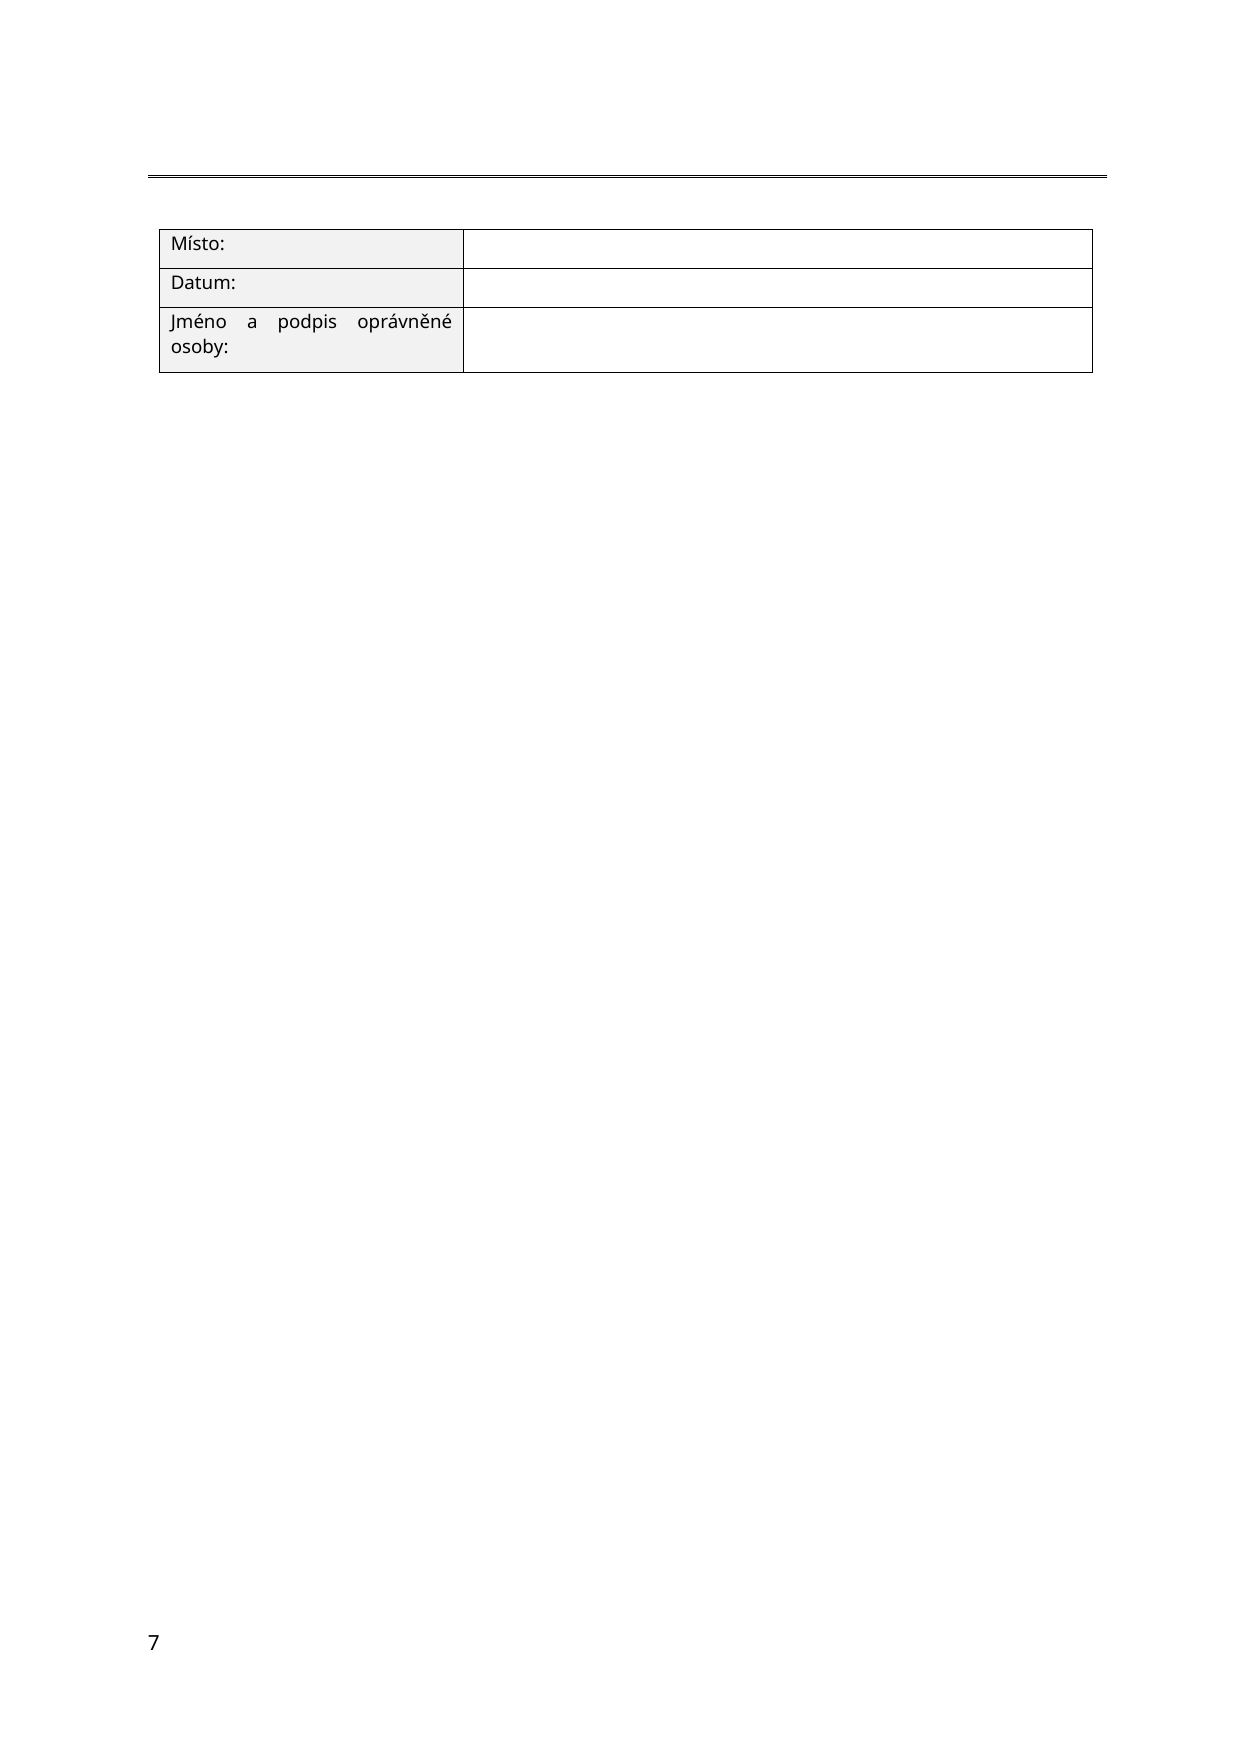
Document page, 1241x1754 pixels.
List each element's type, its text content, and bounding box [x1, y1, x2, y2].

table_cell Datum: [160, 269, 463, 307]
table_cell Jméno a podpis oprávněné osoby: [160, 308, 463, 372]
table_cell [464, 269, 1092, 307]
table_header Místo: [160, 230, 463, 268]
table_header [464, 230, 1092, 268]
table_cell [464, 308, 1092, 372]
